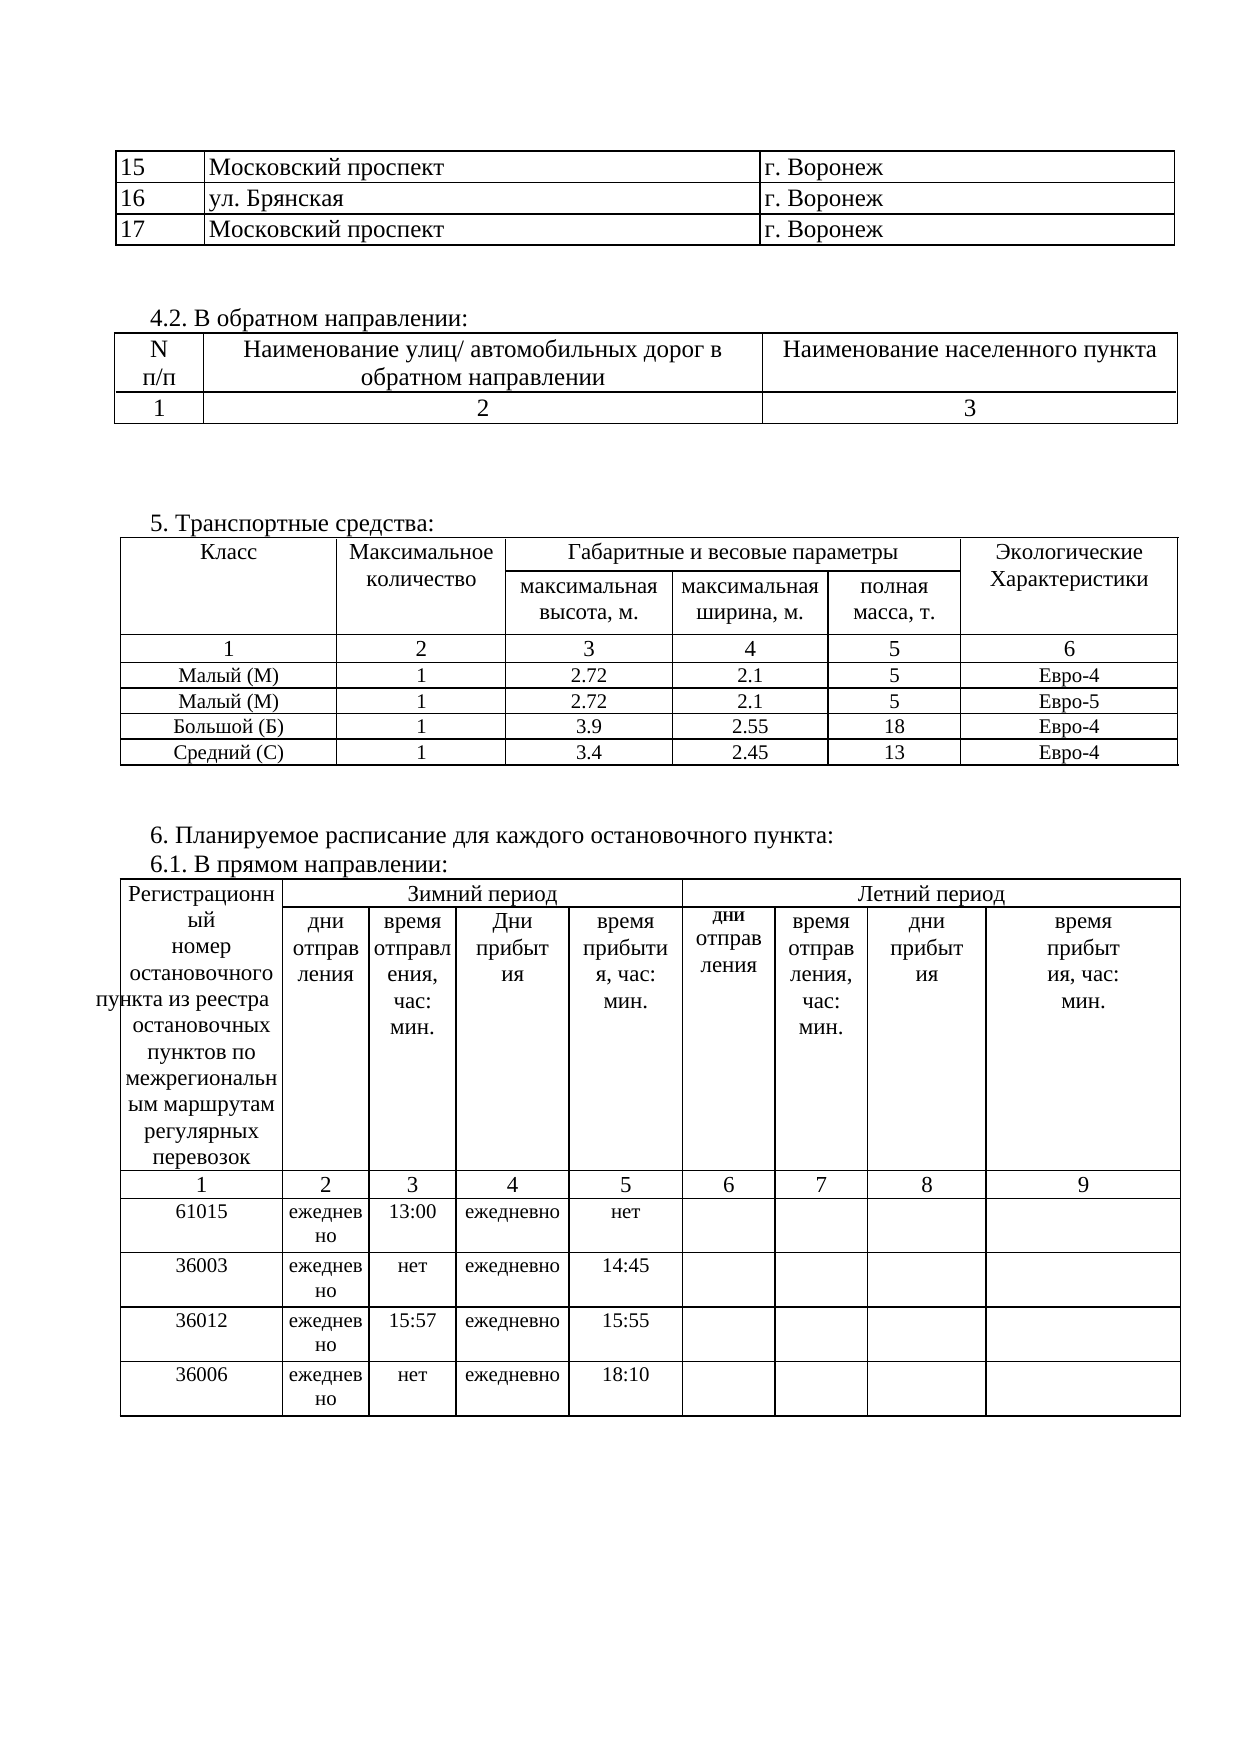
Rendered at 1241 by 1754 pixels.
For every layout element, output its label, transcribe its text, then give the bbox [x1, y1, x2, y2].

table_cell ул. Брянская [205, 183, 759, 213]
table_cell 36006 [121, 1362, 282, 1415]
table_cell время отправл ения, час: мин. [370, 908, 455, 1169]
table_cell [683, 1199, 774, 1252]
table_cell Малый (М) [121, 689, 336, 713]
table_cell 3 [763, 391, 1177, 423]
table_cell 5 [829, 689, 960, 713]
table_cell 2 [337, 635, 505, 661]
table_cell ДНИ отправ ления [683, 908, 774, 1169]
table_cell 1 [337, 663, 505, 687]
table_cell [868, 1253, 985, 1306]
table_cell 1 [337, 689, 505, 713]
table_cell 1 [115, 392, 203, 423]
table_cell 2.55 [673, 714, 827, 738]
table_cell ежедневно [283, 1253, 368, 1306]
table_cell [683, 1362, 774, 1415]
table_cell 9 [987, 1171, 1180, 1197]
table_cell г. Воронеж [761, 183, 1174, 213]
table_cell время прибыти я, час: мин. [570, 908, 682, 1169]
table_cell [987, 1199, 1180, 1252]
table_cell Московский проспект [205, 215, 759, 244]
table_cell 16 [117, 183, 204, 213]
table_cell 5 [570, 1171, 682, 1197]
table_cell 1 [337, 740, 505, 764]
table_cell 2.45 [673, 740, 827, 764]
table_cell время отправ ления, час: мин. [776, 908, 867, 1169]
table_cell 3.9 [506, 714, 672, 738]
table_cell Евро-4 [961, 714, 1177, 738]
table_cell 4 [457, 1171, 568, 1197]
table_cell 1 [121, 635, 336, 661]
table_cell 15:55 [570, 1308, 682, 1361]
table_cell Евро-4 [961, 740, 1177, 764]
table_cell [776, 1253, 867, 1306]
table_cell [987, 1308, 1180, 1361]
table_cell ежедневно [457, 1362, 568, 1415]
text 5. Транспортные средства: [150, 508, 1090, 537]
table_cell 2.72 [506, 663, 672, 687]
table_cell 1 [121, 1171, 282, 1197]
table_cell 18 [829, 714, 960, 738]
table_cell 15 [117, 152, 204, 181]
table_cell 5 [829, 663, 960, 687]
table_cell [776, 1308, 867, 1361]
table_header Наименование улиц/ автомобильных дорог в обратном направлении [204, 334, 762, 391]
table_cell 2 [204, 393, 762, 423]
table_cell 13:00 [370, 1199, 455, 1252]
table_cell 2.72 [506, 689, 672, 713]
table_cell 4 [673, 635, 827, 661]
table_cell [868, 1362, 985, 1415]
table_cell 14:45 [570, 1253, 682, 1306]
table_cell 8 [868, 1171, 985, 1197]
table_cell полная масса, т. [829, 572, 960, 633]
table_cell нет [370, 1253, 455, 1306]
table_cell Московский проспект [205, 152, 759, 181]
table_cell ежедневно [457, 1199, 568, 1252]
table_cell Дни прибыт ия [457, 908, 568, 1169]
table_cell 15:57 [370, 1308, 455, 1361]
table_cell [683, 1308, 774, 1361]
table_cell ежедневно [283, 1308, 368, 1361]
table_cell 18:10 [570, 1362, 682, 1415]
table_cell [987, 1253, 1180, 1306]
table_cell 6 [961, 635, 1177, 661]
table_header Максимальное количество [337, 538, 505, 633]
table_cell ежедневно [283, 1362, 368, 1415]
table_cell 13 [829, 740, 960, 764]
table_cell ежедневно [457, 1253, 568, 1306]
table_cell 2 [283, 1171, 368, 1197]
table_cell нет [370, 1362, 455, 1415]
table_cell 36012 [121, 1308, 282, 1361]
table_cell г. Воронеж [761, 152, 1174, 181]
table_header Наименование населенного пункта [763, 334, 1177, 391]
table_cell 36003 [121, 1253, 282, 1306]
text 4.2. В обратном направлении: [150, 303, 1090, 332]
table_header Экологические Характеристики [961, 538, 1177, 633]
table_cell 1 [337, 714, 505, 738]
table_cell максимальная высота, м. [506, 572, 672, 633]
table_cell максимальная ширина, м. [673, 572, 827, 633]
table_header Класс [121, 538, 336, 633]
table_cell [776, 1199, 867, 1252]
table_cell дни отправ ления [283, 908, 368, 1169]
table_header Регистрационный номер остановочного пункта из реестра остановочных пунктов по межрегиональным маршрутам регулярных перевозок [121, 880, 282, 1169]
table_cell 5 [829, 635, 960, 661]
table_cell 2.1 [673, 689, 827, 713]
table_cell [868, 1199, 985, 1252]
table_cell 61015 [121, 1199, 282, 1252]
table_cell Малый (М) [121, 663, 336, 687]
table_cell нет [570, 1199, 682, 1252]
table_cell Евро-4 [961, 663, 1177, 687]
table_header N п/п [115, 334, 203, 391]
table_header Габаритные и весовые параметры [506, 538, 960, 570]
table_cell 3 [370, 1171, 455, 1197]
table_cell [776, 1362, 867, 1415]
table_cell ежедневно [457, 1308, 568, 1361]
text 6. Планируемое расписание для каждого остановочного пункта: [150, 821, 1090, 849]
table_cell 6 [683, 1171, 774, 1197]
table_cell 2.1 [673, 663, 827, 687]
table_cell время прибыт ия, час: мин. [987, 908, 1180, 1169]
table_cell [868, 1308, 985, 1361]
table_cell г. Воронеж [761, 215, 1174, 244]
table_cell 7 [776, 1171, 867, 1197]
table_header Летний период [683, 880, 1180, 906]
table_cell 17 [117, 215, 204, 244]
table_cell ежедневно [283, 1199, 368, 1252]
table_cell 3.4 [506, 740, 672, 764]
table_cell дни прибыт ия [868, 908, 985, 1169]
text 6.1. В прямом направлении: [150, 849, 1090, 878]
table_cell Евро-5 [961, 689, 1177, 713]
table_cell [683, 1253, 774, 1306]
table_cell Средний (С) [121, 740, 336, 764]
table_header Зимний период [283, 880, 682, 906]
table_cell Большой (Б) [121, 714, 336, 738]
table_cell 3 [506, 635, 672, 661]
table_cell [987, 1362, 1180, 1415]
